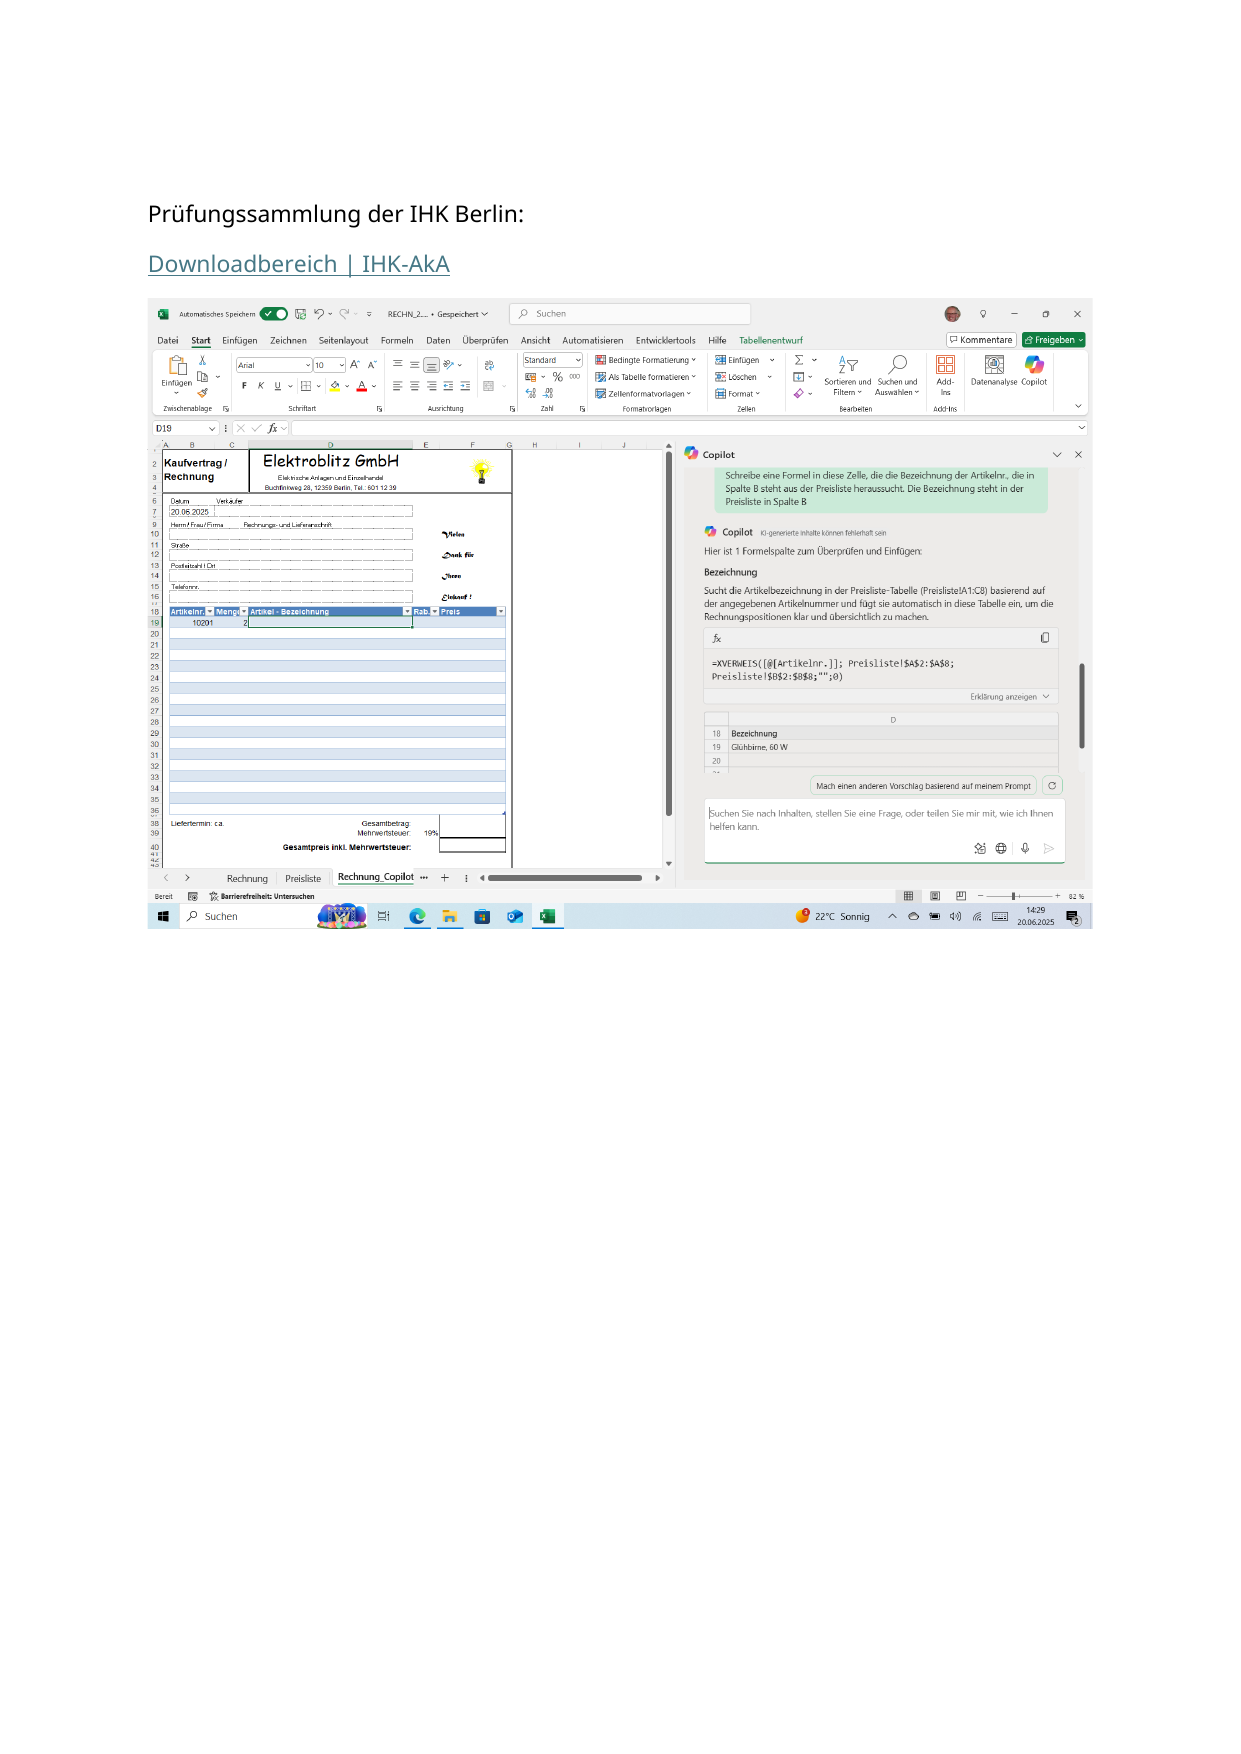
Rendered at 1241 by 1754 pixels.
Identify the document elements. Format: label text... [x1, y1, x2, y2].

picture [147, 298, 1093, 929]
text Downloadbereich | IHK-AkA [148, 248, 1093, 280]
text Prüfungssammlung der IHK Berlin: [148, 198, 1093, 229]
